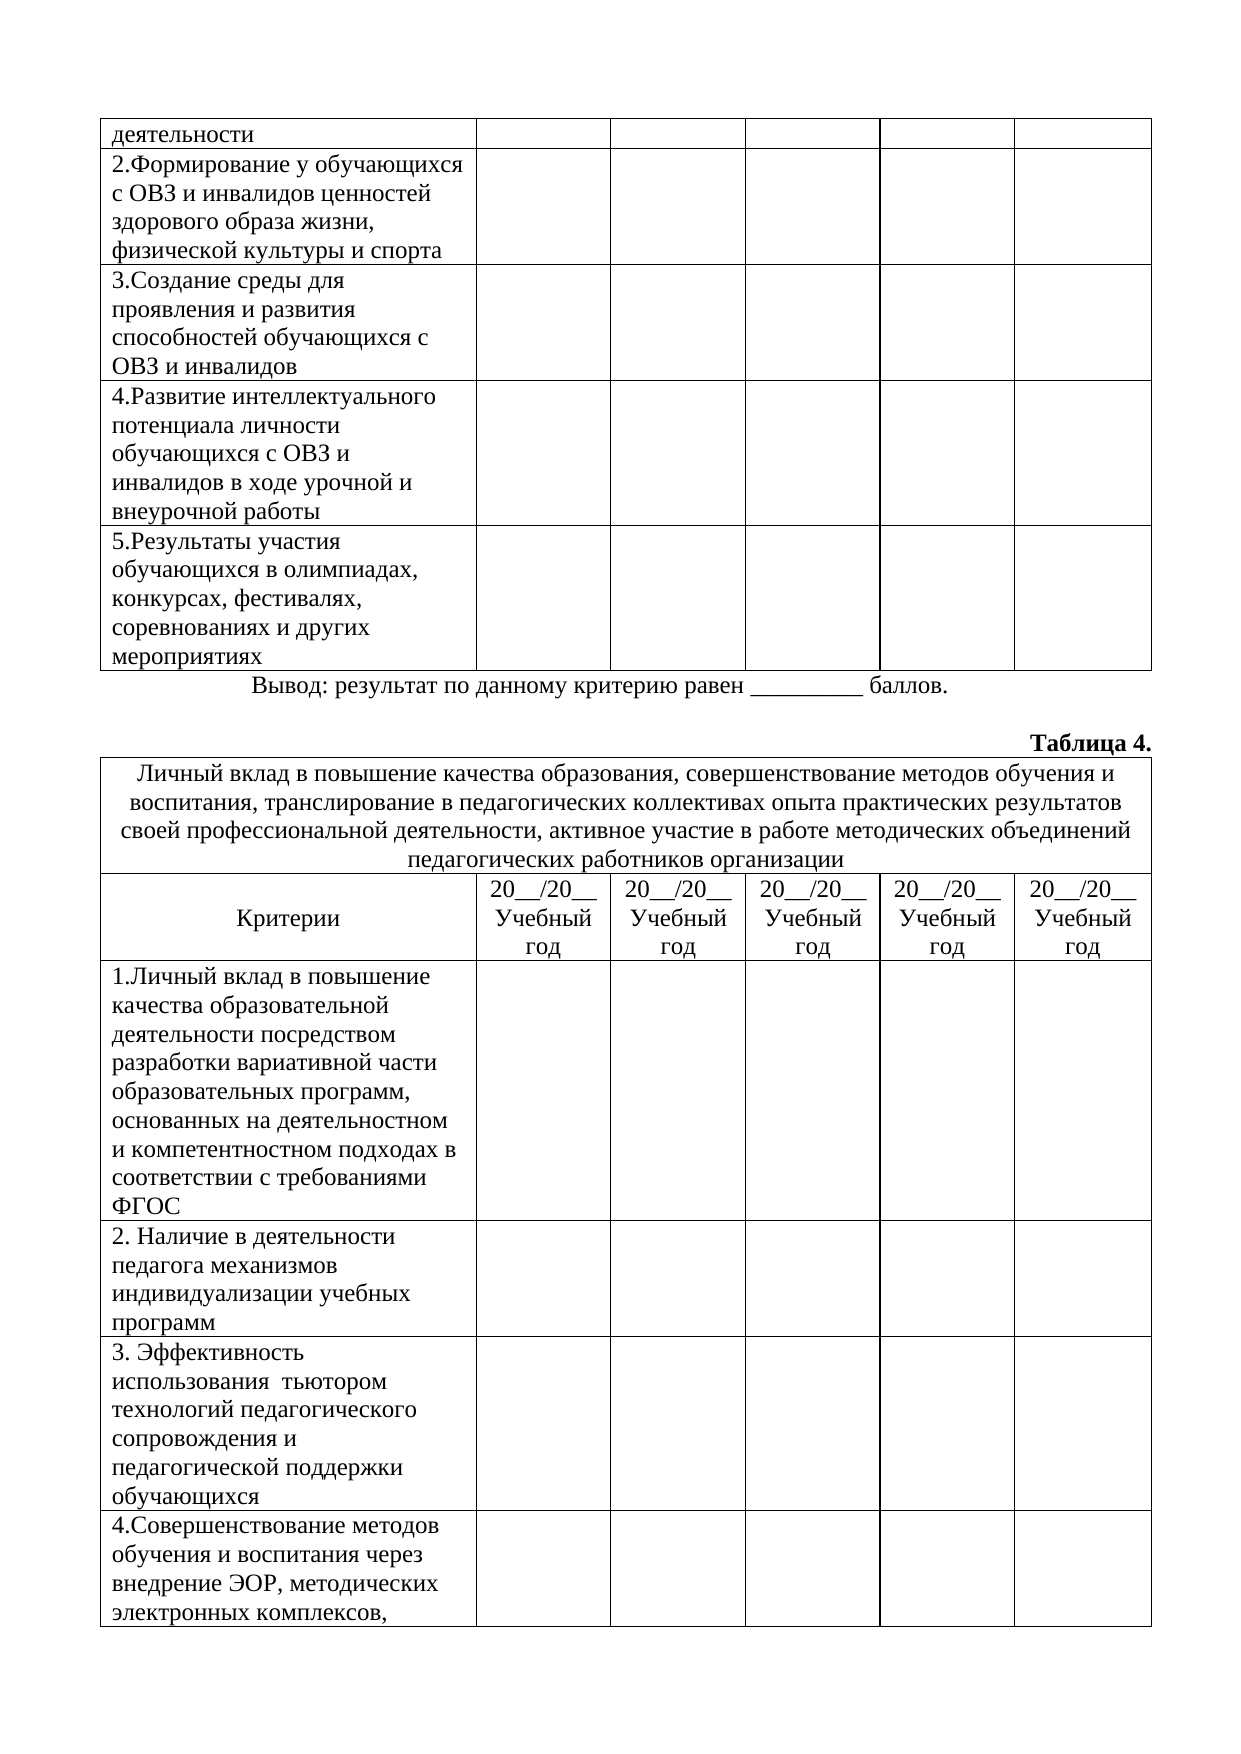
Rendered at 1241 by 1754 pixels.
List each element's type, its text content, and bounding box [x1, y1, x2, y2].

table_cell [477, 381, 610, 525]
table_cell [477, 149, 610, 264]
table_cell [1015, 1337, 1151, 1509]
table_cell [1015, 149, 1151, 264]
table_cell [746, 119, 879, 148]
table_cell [101, 1511, 476, 1626]
table_cell [746, 1511, 879, 1626]
table_cell 20__/20__ Учебный год [611, 874, 745, 960]
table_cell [101, 119, 476, 148]
table_header Личный вклад в повышение качества образования, совершенствование методов обучения и воспитания, транслирование в педагогических коллективах опыта практических результатов своей профессиональной деятельности, активное участие в работе методических объединений педагогических работников организации [101, 758, 1151, 873]
table_cell 5.Результаты участия обучающихся в олимпиадах, конкурсах, фестивалях, соревнованиях и других мероприятиях [101, 526, 476, 669]
table_cell [1015, 1221, 1151, 1336]
table_cell [1015, 961, 1151, 1220]
table_cell [1015, 1511, 1151, 1626]
text Вывод: результат по данному критерию равен _________ баллов. [177, 671, 1152, 699]
table_cell [611, 381, 745, 525]
table_cell 2.Формирование у обучающихся с ОВЗ и инвалидов ценностей здорового образа жизни, физической культуры и спорта [101, 149, 476, 264]
table_cell [1015, 119, 1151, 148]
table_cell [1015, 381, 1151, 525]
table_cell [1015, 526, 1151, 669]
table_cell [881, 265, 1014, 380]
table_cell [611, 265, 745, 380]
table_cell 20__/20__ Учебный год [746, 874, 879, 960]
table_cell [477, 526, 610, 669]
table_cell [611, 1221, 745, 1336]
table_cell [477, 961, 610, 1220]
table_cell 20__/20__ Учебный год [477, 874, 610, 960]
table_cell [746, 149, 879, 264]
table_cell 20__/20__ Учебный год [1015, 874, 1151, 960]
table_cell [611, 1337, 745, 1509]
table_cell [611, 149, 745, 264]
table_cell 20__/20__ Учебный год [881, 874, 1014, 960]
table_cell [881, 1337, 1014, 1509]
table_cell [746, 1337, 879, 1509]
table_cell [477, 1337, 610, 1509]
table_cell [881, 961, 1014, 1220]
table_cell [881, 119, 1014, 148]
table_cell [881, 526, 1014, 669]
table_cell 3.Создание среды для проявления и развития способностей обучающихся с ОВЗ и инвалидов [101, 265, 476, 380]
table_cell 2. Наличие в деятельности педагога механизмов индивидуализации учебных программ [101, 1221, 476, 1336]
table_cell [746, 381, 879, 525]
table_cell Критерии [101, 874, 476, 960]
table_cell [477, 1221, 610, 1336]
table_cell [881, 1221, 1014, 1336]
table_cell [477, 119, 610, 148]
table_cell [746, 1221, 879, 1336]
table_cell 1.Личный вклад в повышение качества образовательной деятельности посредством разработки вариативной части образовательных программ, основанных на деятельностном и компетентностном подходах в соответствии с требованиями ФГОС [101, 961, 476, 1220]
table_cell [1015, 265, 1151, 380]
table_cell [746, 265, 879, 380]
table_cell [881, 1511, 1014, 1626]
table_cell [881, 149, 1014, 264]
table_cell 3. Эффективность использования тьютором технологий педагогического сопровождения и педагогической поддержки обучающихся [101, 1337, 476, 1509]
table_cell [881, 381, 1014, 525]
table_cell [477, 1511, 610, 1626]
table_cell [746, 961, 879, 1220]
table_cell [746, 526, 879, 669]
table_cell [611, 1511, 745, 1626]
table_cell 4.Развитие интеллектуального потенциала личности обучающихся с ОВЗ и инвалидов в ходе урочной и внеурочной работы [101, 381, 476, 525]
text Таблица 4. [177, 728, 1152, 757]
table_cell [611, 119, 745, 148]
table_cell [611, 961, 745, 1220]
table_cell [611, 526, 745, 669]
table_cell [477, 265, 610, 380]
